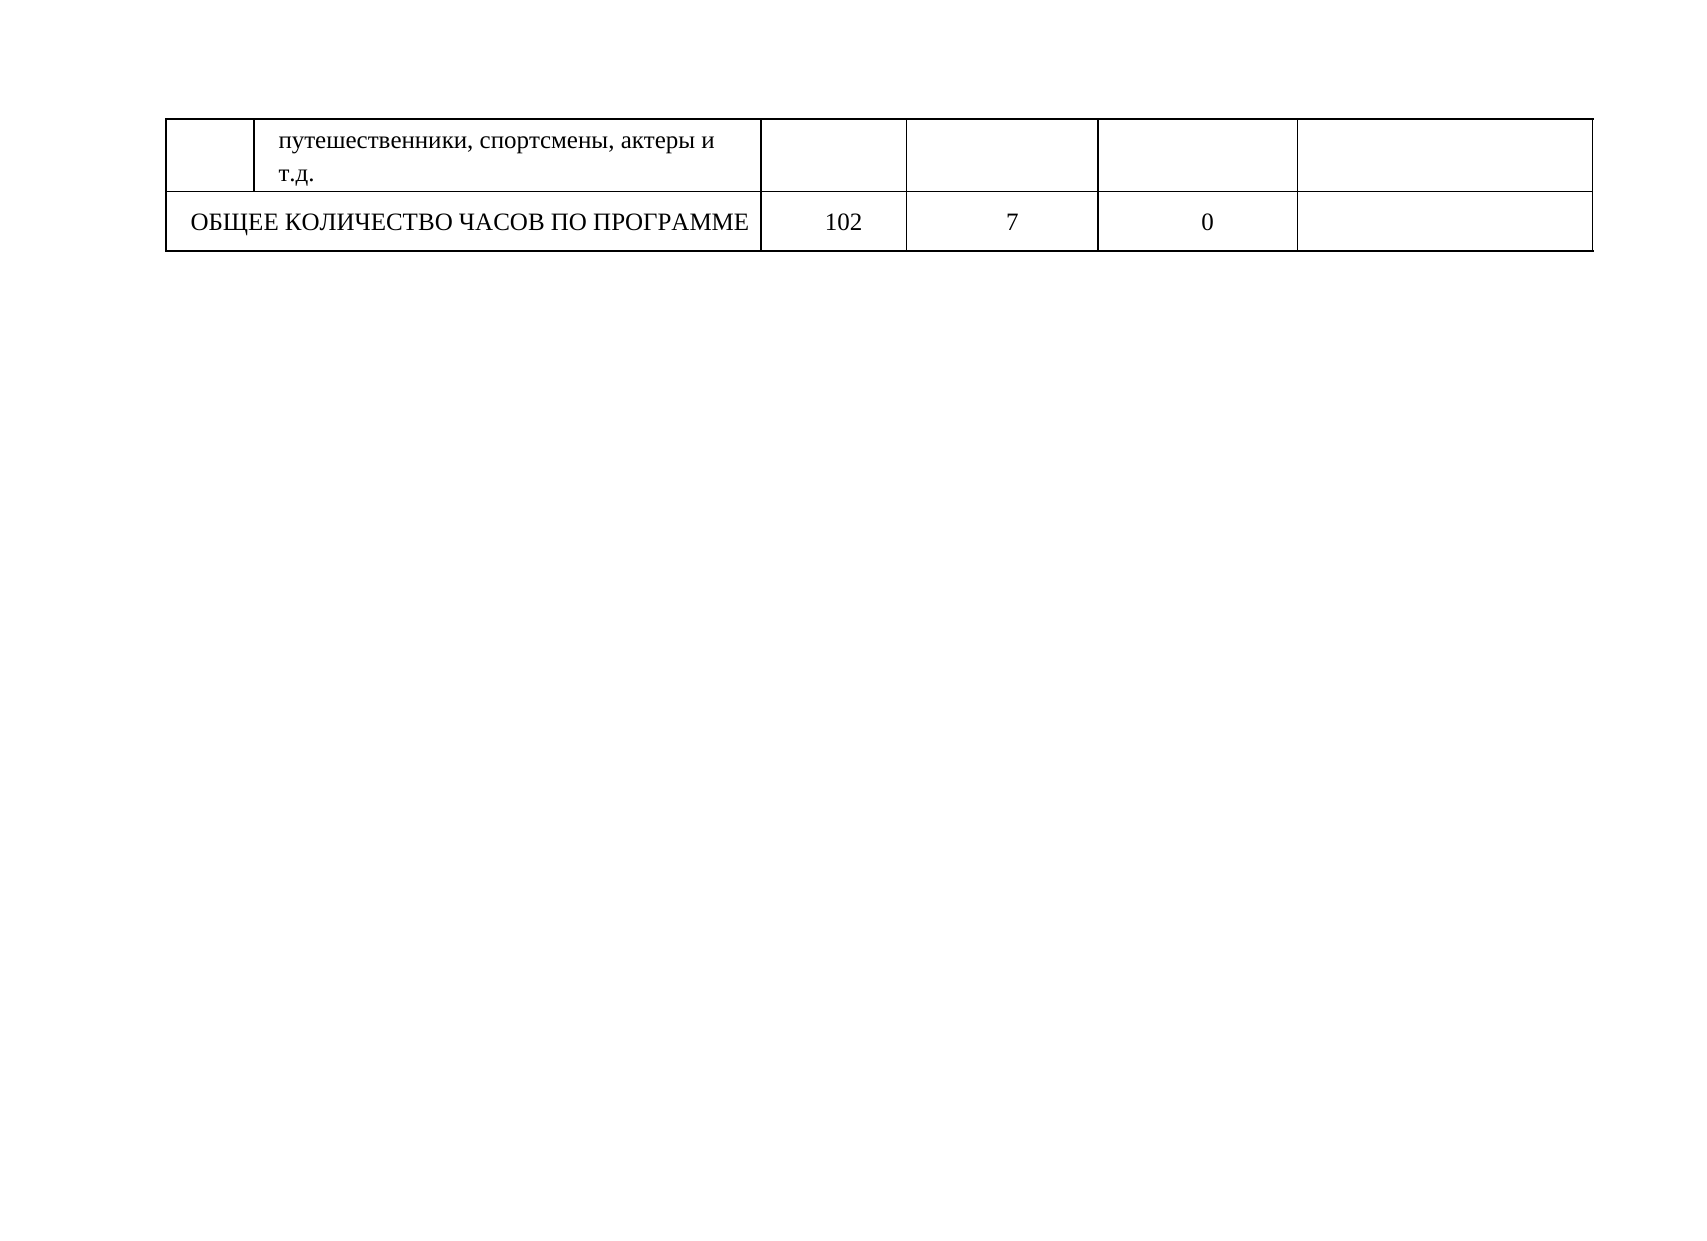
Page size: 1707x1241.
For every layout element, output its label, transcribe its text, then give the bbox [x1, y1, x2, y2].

table_cell [1099, 120, 1297, 191]
table_cell ОБЩЕЕ КОЛИЧЕСТВО ЧАСОВ ПО ПРОГРАММЕ [167, 192, 760, 250]
table_cell [1298, 192, 1592, 250]
table_cell 102 [762, 192, 906, 250]
table_cell [907, 120, 1097, 191]
table_cell 0 [1099, 192, 1297, 250]
table_cell 12 [167, 120, 253, 191]
table_cell 6 [762, 120, 906, 191]
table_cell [255, 120, 760, 191]
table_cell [1298, 120, 1592, 191]
table_cell 7 [907, 192, 1097, 250]
